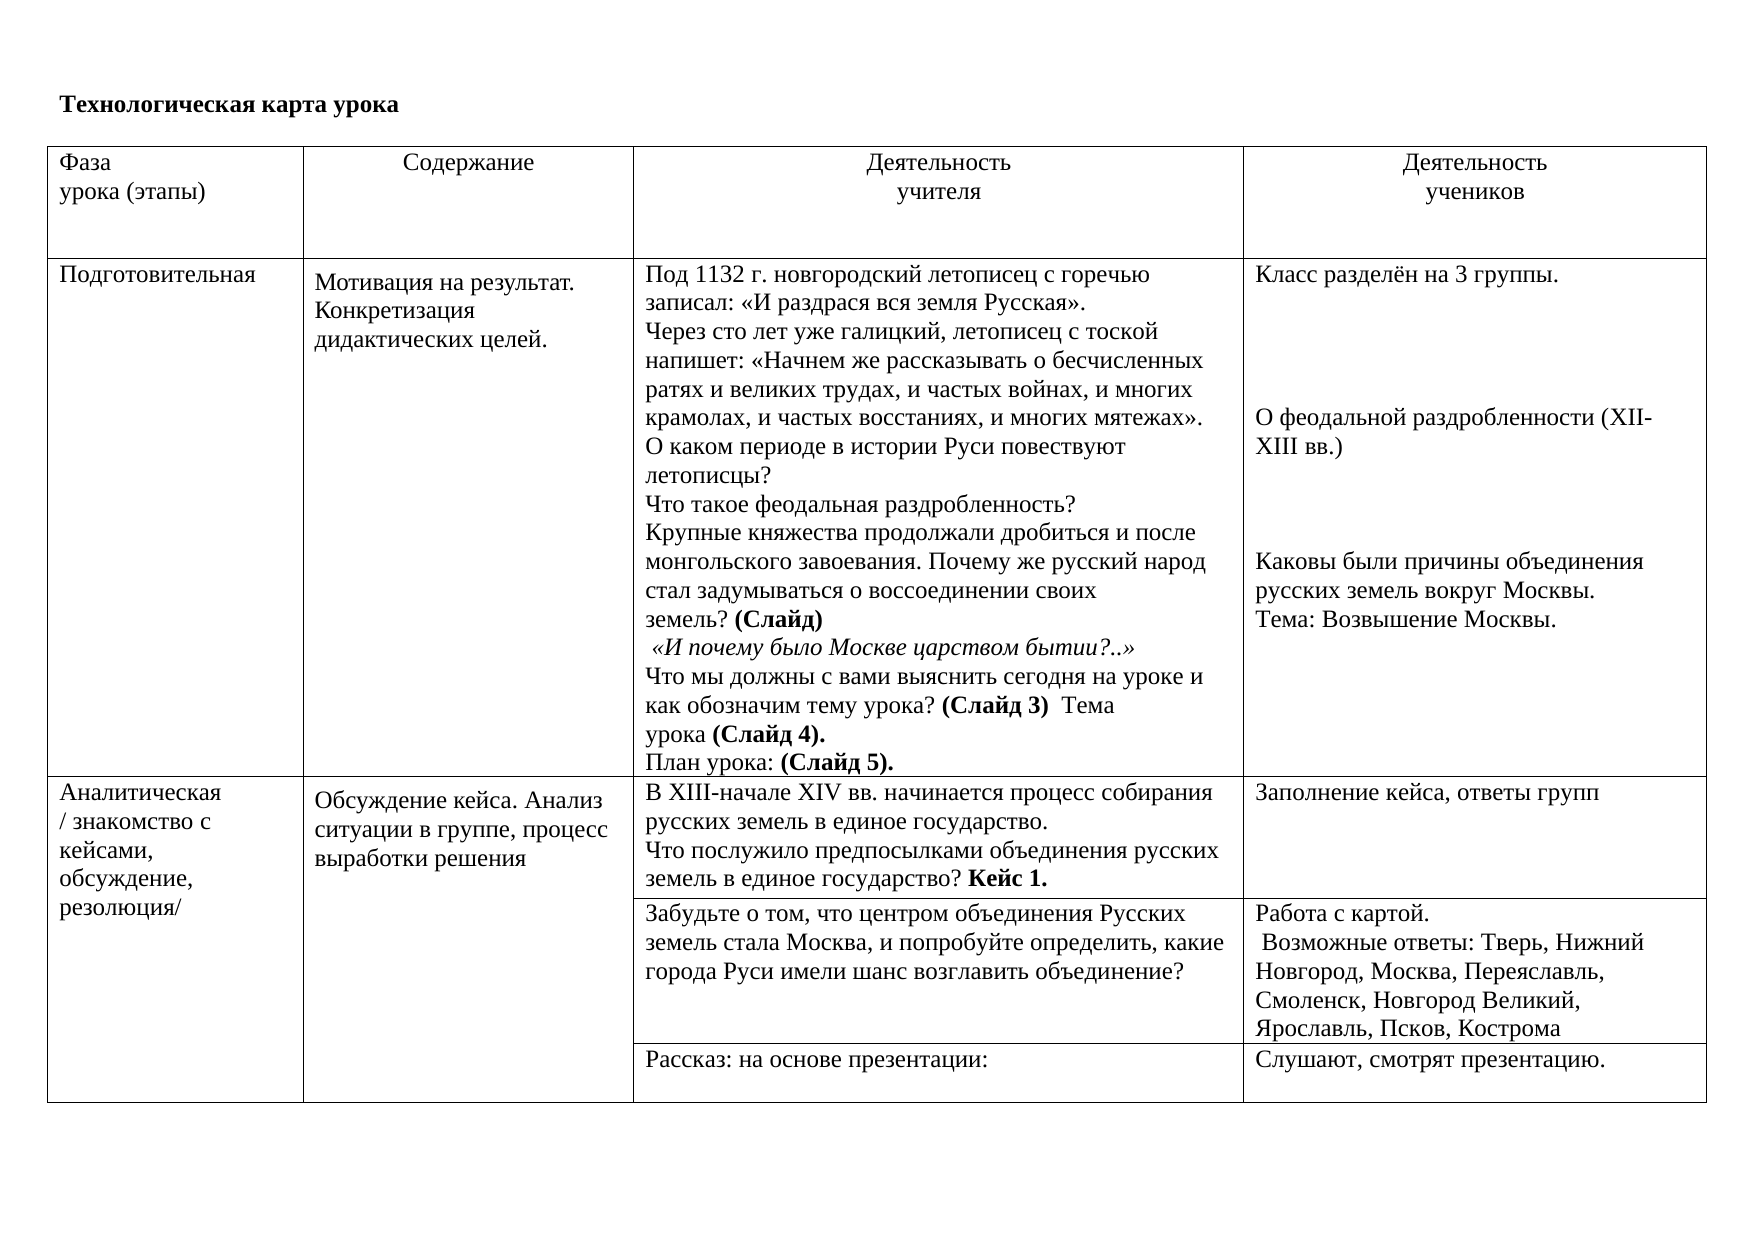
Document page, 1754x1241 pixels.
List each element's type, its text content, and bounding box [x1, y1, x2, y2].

text Технологическая карта урока [59, 89, 1695, 117]
table_cell Работа с картой. Возможные ответы: Тверь, Нижний Новгород, Москва, Переяславль, Смоленск, Новгород Великий, Ярославль, Псков, Кострома [1244, 899, 1706, 1043]
table_cell Под 1132 г. новгородский летописец с горечью записал: «И раздрася вся земля Русская». Через сто лет уже галицкий, летописец с тоской напишет: «Начнем же рассказывать о бесчисленных ратях и великих трудах, и частых войнах, и многих крамолах, и частых восстаниях, и многих мятежах». О каком периоде в истории Руси повествуют летописцы? Что такое феодальная раздробленность? Крупные княжества продолжали дробиться и после монгольского завоевания. Почему же русский народ стал задумываться о воссоединении своих земель? (Слайд) «И почему было Москве царством бытии?..» Что мы должны с вами выяснить сегодня на уроке и как обозначим тему урока? (Слайд 3) Тема урока (Слайд 4). План урока: (Слайд 5). [634, 259, 1243, 776]
table_cell Мотивация на результат. Конкретизация дидактических целей. [304, 259, 633, 776]
table_cell Обсуждение кейса. Анализ ситуации в группе, процесс выработки решения [304, 777, 633, 1102]
table_header Деятельность учеников [1244, 147, 1706, 258]
table_cell Забудьте о том, что центром объединения Русских земель стала Москва, и попробуйте определить, какие города Руси имели шанс возглавить объединение? [634, 899, 1243, 1043]
table_cell Класс разделён на 3 группы. О феодальной раздробленности (XII-XIII вв.) Каковы были причины объединения русских земель вокруг Москвы. Тема: Возвышение Москвы. [1244, 259, 1706, 776]
table_header Деятельность учителя [634, 147, 1243, 258]
table_cell В XIII-начале XIV вв. начинается процесс собирания русских земель в единое государство. Что послужило предпосылками объединения русских земель в единое государство? Кейс 1. [634, 777, 1243, 897]
table_header Содержание [304, 147, 633, 258]
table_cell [634, 1044, 1243, 1102]
table_header Фаза урока (этапы) [48, 147, 303, 258]
table_cell Подготовительная [48, 259, 303, 776]
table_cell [1244, 1044, 1706, 1102]
table_cell Аналитическая / знакомство с кейсами, обсуждение, резолюция/ [48, 777, 303, 1102]
table_cell Заполнение кейса, ответы групп [1244, 777, 1706, 897]
